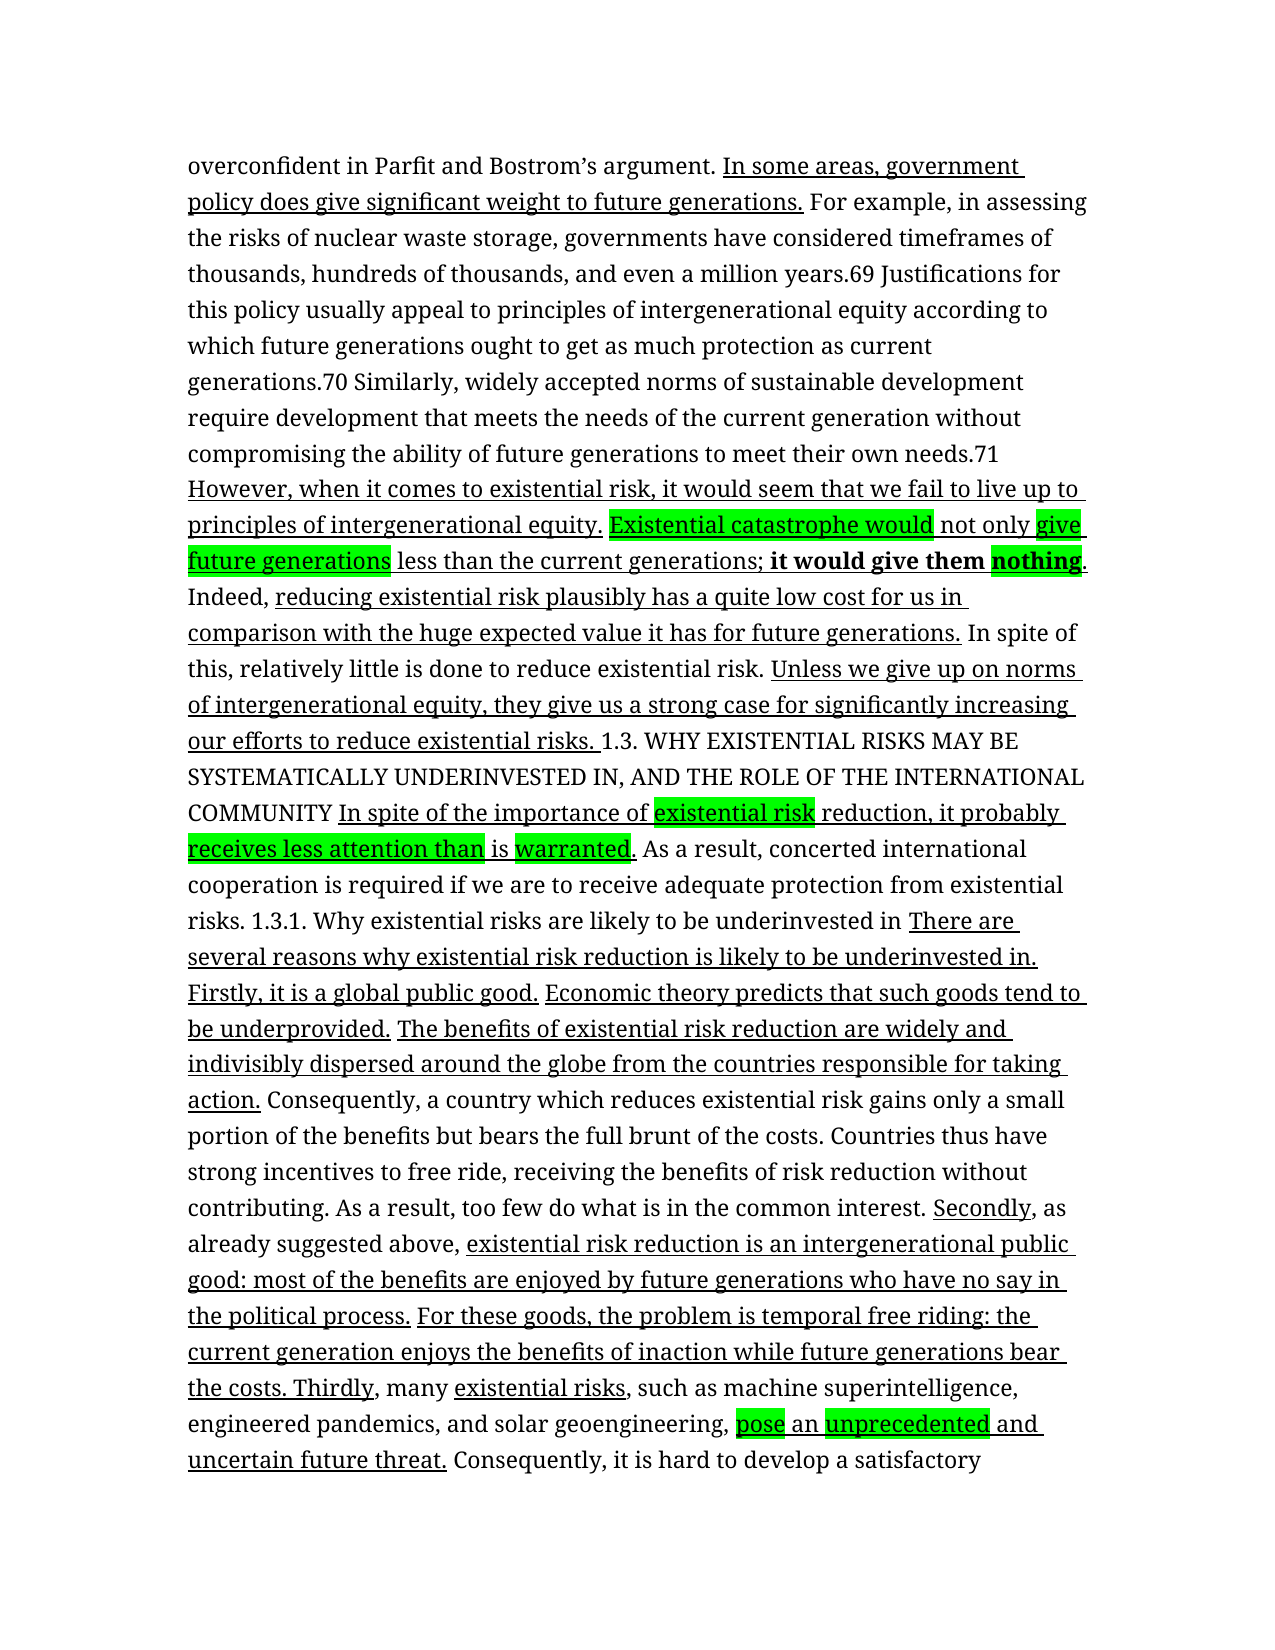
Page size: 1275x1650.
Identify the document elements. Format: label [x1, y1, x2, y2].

text [187, 573, 1087, 1475]
text [187, 150, 1087, 572]
